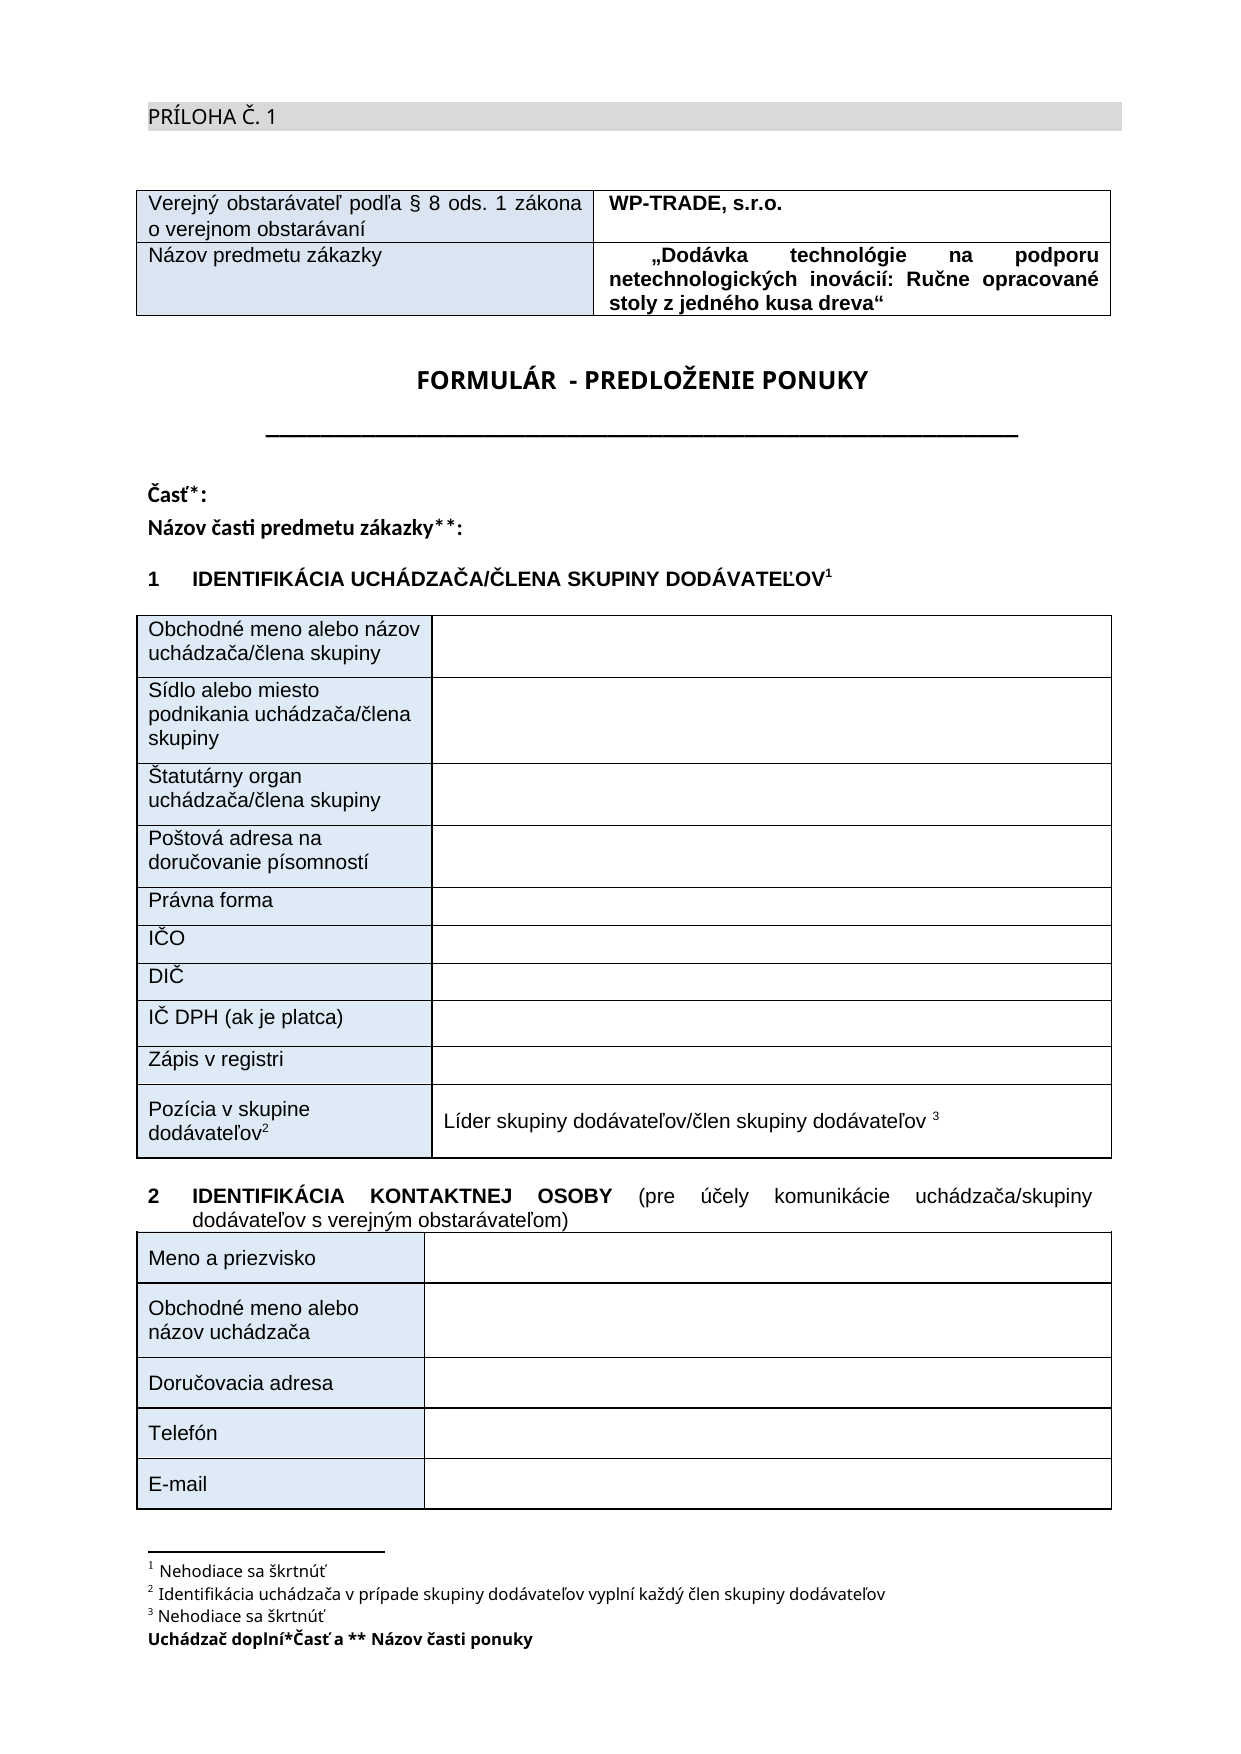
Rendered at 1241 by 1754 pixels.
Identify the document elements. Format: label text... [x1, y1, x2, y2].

table_cell [425, 1409, 1111, 1457]
table_cell [425, 1358, 1111, 1407]
table_cell IČ DPH (ak je platca) [138, 1001, 431, 1046]
table_cell Obchodné meno alebo názov uchádzača [138, 1284, 424, 1356]
table_header Obchodné meno alebo názov uchádzača/člena skupiny [138, 616, 431, 677]
table_cell [433, 678, 1111, 763]
table_header WP-TRADE, s.r.o. [594, 191, 1110, 242]
text 2 IDENTIFIKÁCIA KONTAKTNEJ OSOBY (pre účely komunikácie uchádzača/skupiny dodávateľov s verejným obstarávateľom) [148, 1183, 1093, 1231]
table_header [425, 1233, 1111, 1282]
table_cell [433, 888, 1111, 925]
text formulÁr - predloŽenie ponuky _______________________________________________________ [148, 362, 1137, 442]
table_cell Pozícia v skupine dodávateľov2 [138, 1085, 431, 1157]
table_cell „Dodávka technológie na podporu netechnologických inovácií: Ručne opracované stoly z jedného kusa dreva“ [594, 243, 1110, 315]
table_cell [433, 926, 1111, 963]
table_cell [433, 826, 1111, 887]
text Časť*: [148, 478, 1093, 509]
table_cell IČO [138, 926, 431, 963]
table_cell Zápis v registri [138, 1047, 431, 1083]
table_cell Líder skupiny dodávateľov/člen skupiny dodávateľov 3 [433, 1085, 1111, 1157]
text príloha č. 1 [148, 102, 1122, 131]
table_cell DIČ [138, 964, 431, 1000]
table_cell E-mail [138, 1459, 424, 1508]
table_cell Doručovacia adresa [138, 1358, 424, 1407]
table_cell [425, 1459, 1111, 1508]
table_cell [433, 964, 1111, 1000]
text Názov časti predmetu zákazky**: [148, 513, 1093, 541]
table_header Meno a priezvisko [138, 1233, 424, 1282]
table_header Verejný obstarávateľ podľa § 8 ods. 1 zákona o verejnom obstarávaní [137, 191, 593, 242]
table_cell [433, 1047, 1111, 1083]
table_cell Poštová adresa na doručovanie písomností [138, 826, 431, 887]
table_cell [425, 1284, 1111, 1356]
table_cell Sídlo alebo miesto podnikania uchádzača/člena skupiny [138, 678, 431, 763]
table_header [433, 616, 1111, 677]
table_cell Štatutárny organ uchádzača/člena skupiny [138, 764, 431, 825]
table_cell Telefón [138, 1409, 424, 1457]
table_cell [433, 764, 1111, 825]
table_cell Právna forma [138, 888, 431, 925]
list IDENTIFIKÁCIA UCHÁDZAČA/člena skupiny dodávateľov [148, 566, 1093, 590]
table_cell [433, 1001, 1111, 1046]
table_cell Názov predmetu zákazky [137, 243, 593, 315]
